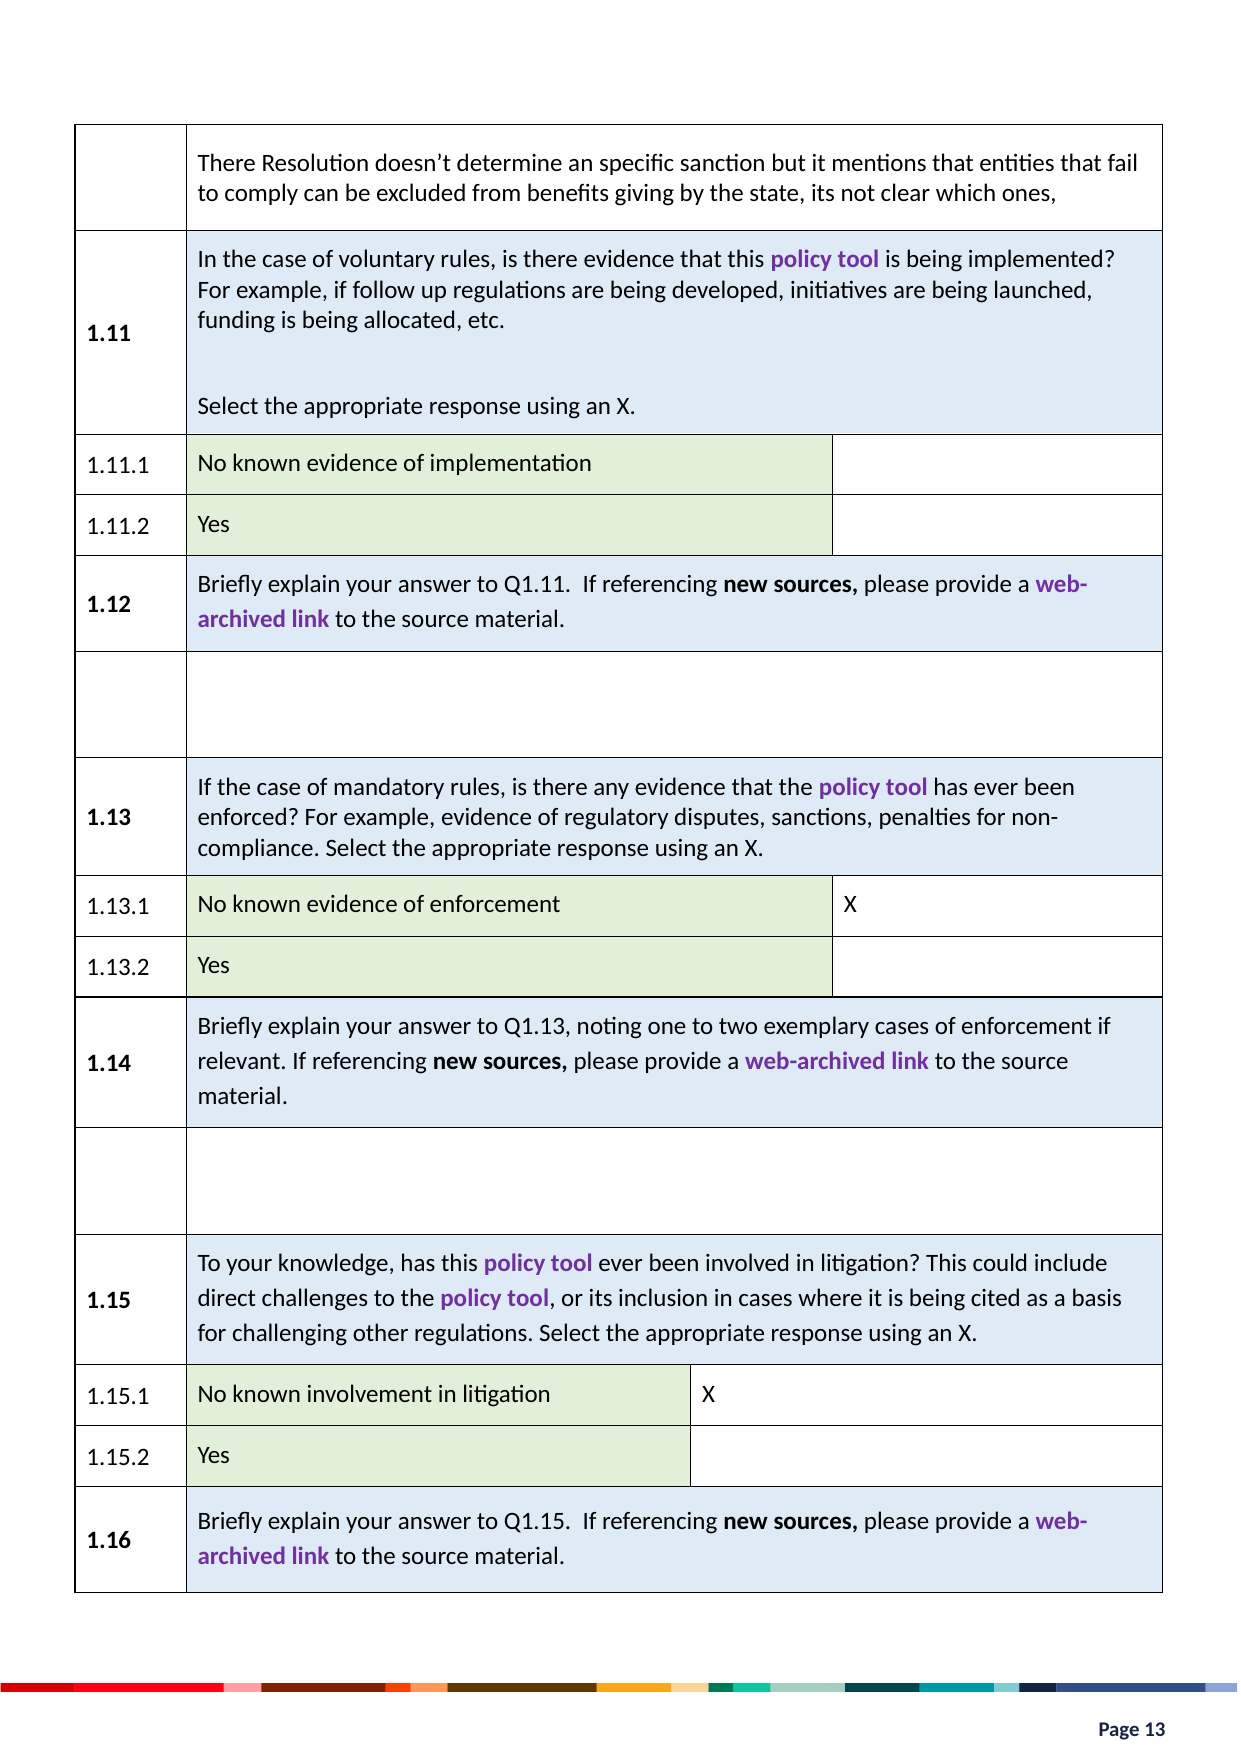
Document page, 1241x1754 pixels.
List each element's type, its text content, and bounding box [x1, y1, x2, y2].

table_cell Briefly explain your answer to Q1.13, noting one to two exemplary cases of enforcement if relevant. If referencing new sources, please provide a web-archived link to the source material. [187, 998, 1162, 1127]
table_cell 1.13.1 [76, 876, 186, 936]
table_cell [833, 495, 1162, 555]
table_cell [76, 652, 186, 757]
table_cell 1.12 [76, 556, 186, 651]
table_cell In the case of voluntary rules, is there evidence that this policy tool is being implemented? For example, if follow up regulations are being developed, initiatives are being launched, funding is being allocated, etc. Select the appropriate response using an X. [187, 231, 1162, 433]
table_cell X [691, 1365, 1162, 1425]
table_cell 1.11.2 [76, 495, 186, 555]
table_cell [691, 1426, 1162, 1486]
table_cell Yes [187, 1426, 690, 1486]
table_cell [187, 1128, 1162, 1233]
table_cell 1.15 [76, 1235, 186, 1364]
table_cell No known evidence of enforcement [187, 876, 832, 936]
table_cell Yes [187, 937, 832, 996]
table_cell 1.15.2 [76, 1426, 186, 1486]
table_cell 1.16 [76, 1487, 186, 1592]
table_cell Briefly explain your answer to Q1.15. If referencing new sources, please provide a web-archived link to the source material. [187, 1487, 1162, 1592]
table_cell Yes [187, 495, 832, 555]
table_cell 1.11 [76, 231, 186, 433]
table_cell [833, 435, 1162, 494]
table_cell [76, 1128, 186, 1233]
table_cell No known involvement in litigation [187, 1365, 690, 1425]
table_cell X [833, 876, 1162, 936]
table_cell [833, 937, 1162, 996]
table_cell 1.11.1 [76, 435, 186, 494]
table_cell If the case of mandatory rules, is there any evidence that the policy tool has ever been enforced? For example, evidence of regulatory disputes, sanctions, penalties for non-compliance. Select the appropriate response using an X. [187, 758, 1162, 875]
table_cell To your knowledge, has this policy tool ever been involved in litigation? This could include direct challenges to the policy tool, or its inclusion in cases where it is being cited as a basis for challenging other regulations. Select the appropriate response using an X. [187, 1235, 1162, 1364]
table_cell No known evidence of implementation [187, 435, 832, 494]
table_cell 1.15.1 [76, 1365, 186, 1425]
table_cell 1.13 [76, 758, 186, 875]
table_cell 1.13.2 [76, 937, 186, 996]
picture [0, 1683, 1236, 1692]
table_cell [187, 652, 1162, 757]
table_cell There Resolution doesn’t determine an specific sanction but it mentions that entities that fail to comply can be excluded from benefits giving by the state, its not clear which ones, [187, 125, 1162, 230]
table_cell Briefly explain your answer to Q1.11. If referencing new sources, please provide a web-archived link to the source material. [187, 556, 1162, 651]
table_cell [76, 125, 186, 230]
table_cell 1.14 [76, 998, 186, 1127]
